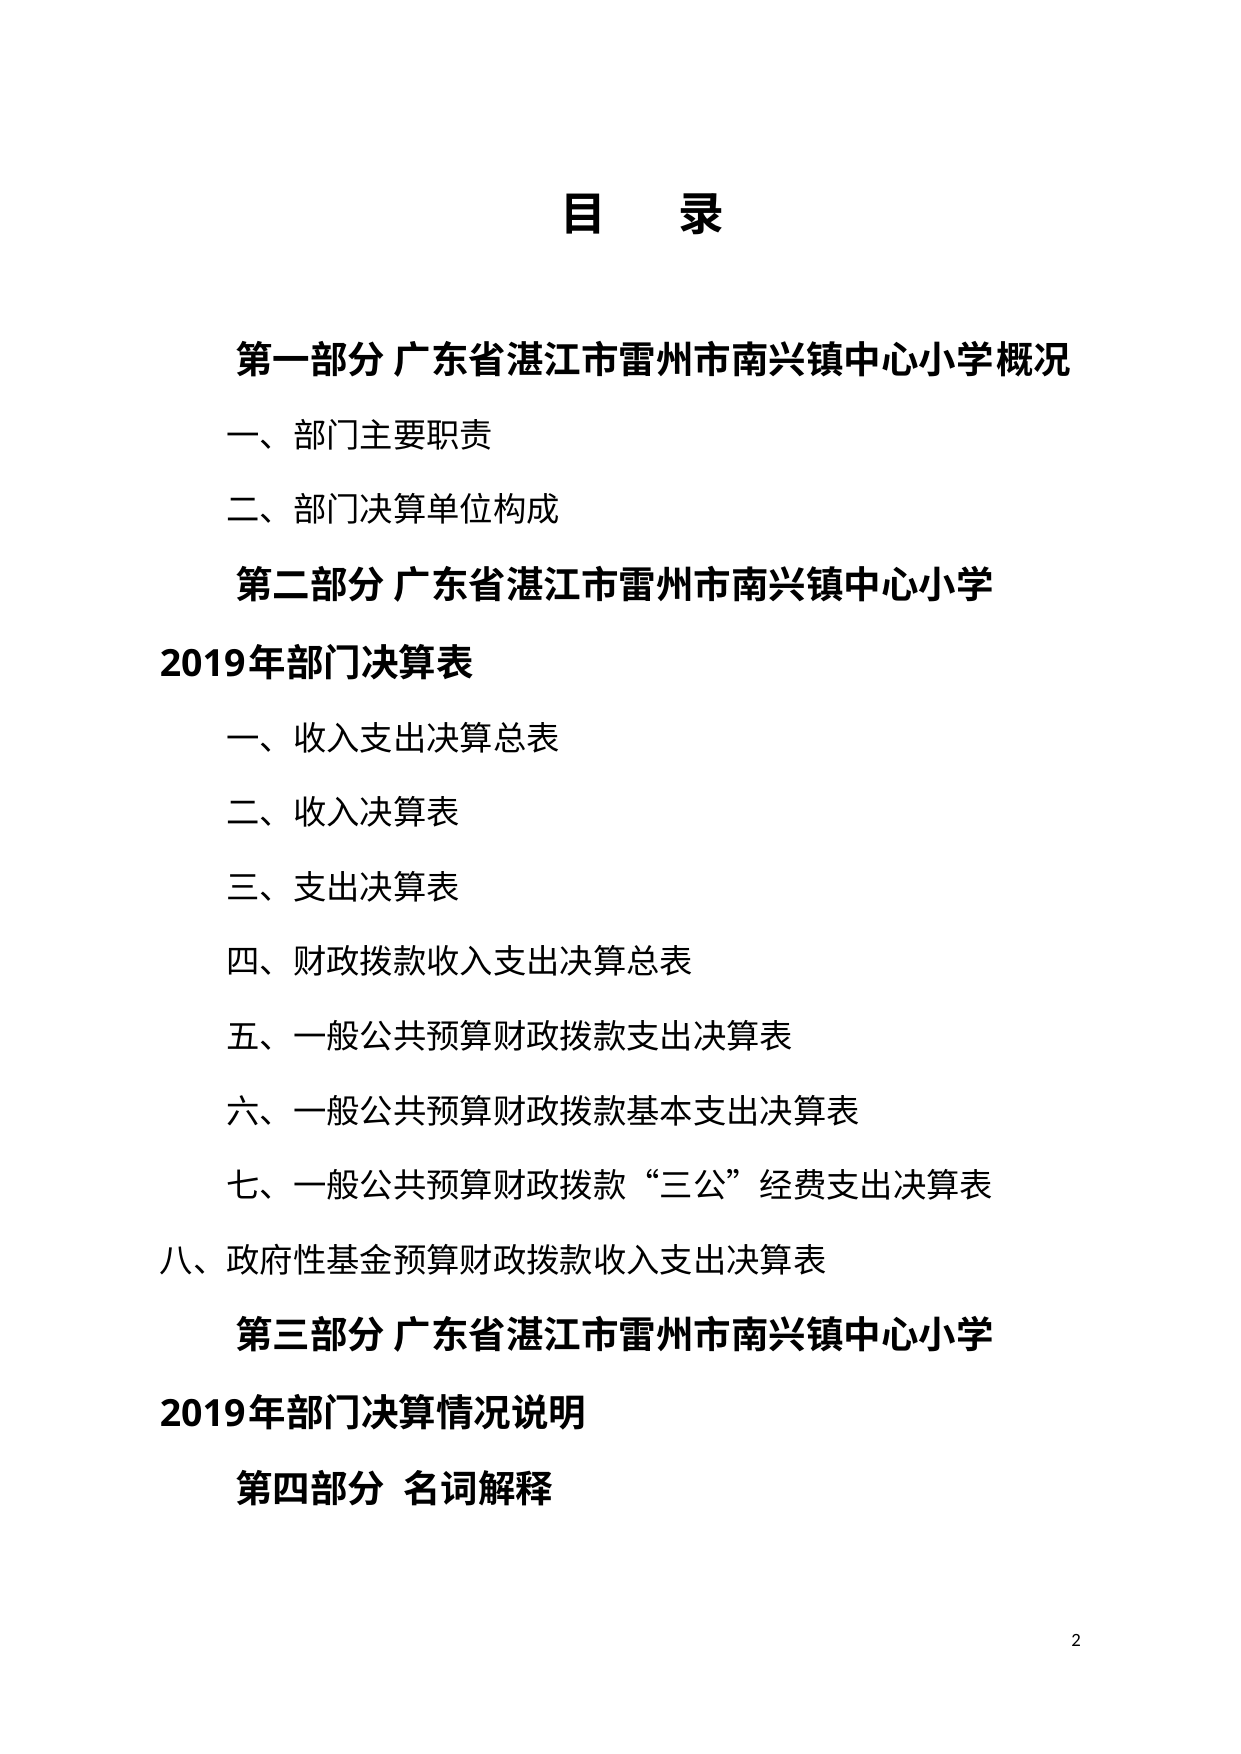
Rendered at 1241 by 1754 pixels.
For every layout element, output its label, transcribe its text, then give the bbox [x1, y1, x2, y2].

text 第一部分 广东省湛江市雷州市南兴镇中心小学 概况 [159, 324, 1081, 389]
text 第二部分 广东省湛江市雷州市南兴镇中心小学2019 年部门决算表 [159, 549, 1081, 692]
text 七、一般公共预算财政拨款“三公”经费支出决算表 [159, 1151, 1081, 1216]
text 六、一般公共预算财政拨款基本支出决算表 [159, 1076, 1081, 1141]
text 二、部门决算单位构成 [159, 475, 1081, 540]
text 二、收入决算表 [159, 778, 1081, 843]
text 第三部分 广东省湛江市雷州市南兴镇中心小学2019 年部门决算情况说明 [159, 1300, 1081, 1443]
text 目 录 [203, 162, 1081, 259]
text 八、政府性基金预算财政拨款收入支出决算表 [159, 1225, 1081, 1290]
list 名词解释 [159, 1454, 1081, 1519]
text 一、收入支出决算总表 [159, 703, 1081, 768]
text 三、支出决算表 [159, 852, 1081, 917]
text 四、财政拨款收入支出决算总表 [159, 927, 1081, 992]
text 五、一般公共预算财政拨款支出决算表 [159, 1002, 1081, 1067]
text 一、部门主要职责 [159, 400, 1081, 465]
